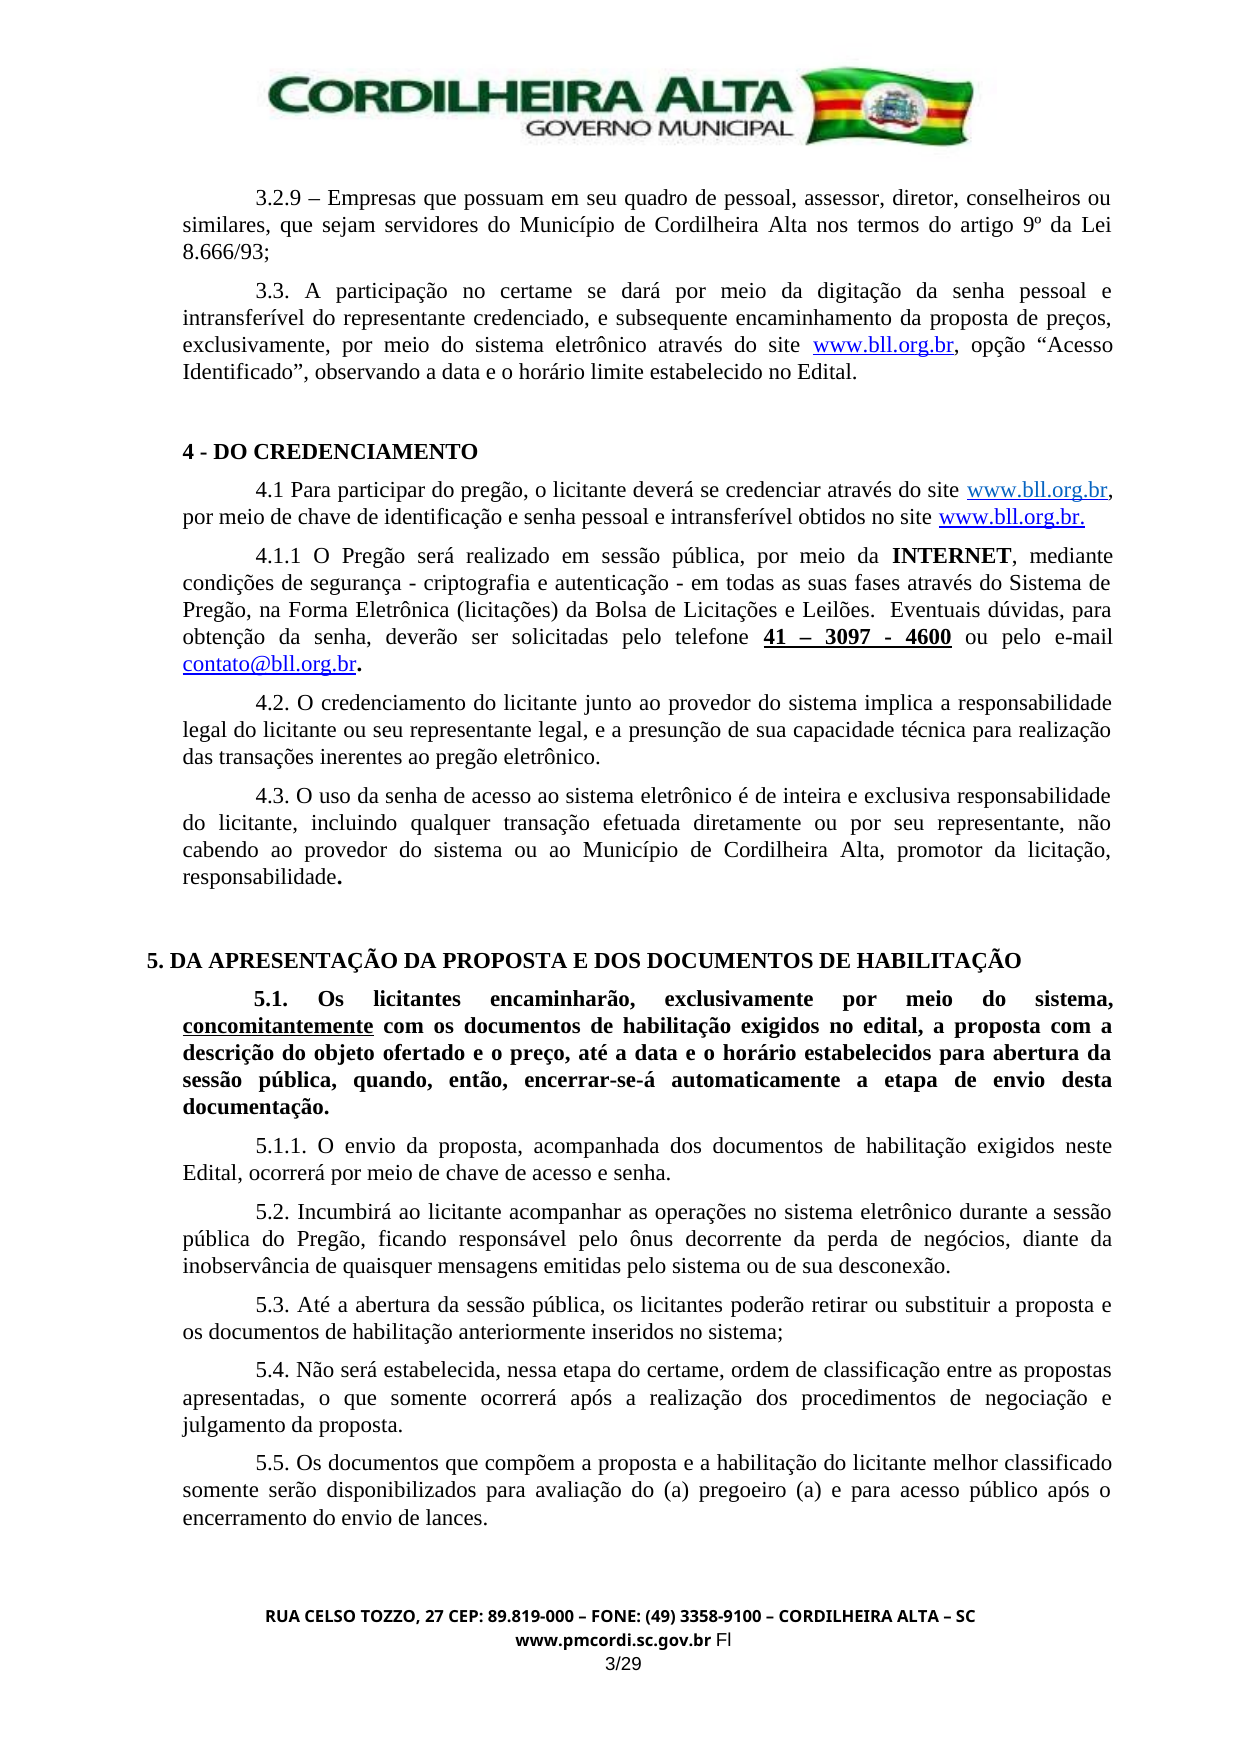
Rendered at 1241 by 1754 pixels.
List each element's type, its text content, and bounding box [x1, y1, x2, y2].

text 5.1. Os licitantes encaminharão, exclusivamente por meio do sistema, concomitantemente com os documentos de habilitação exigidos no edital, a proposta com a descrição do objeto ofertado e o preço, até a data e o horário estabelecidos para abertura da sessão pública, quando, então, encerrar-se-á automaticamente a etapa de envio desta documentação. [182, 985, 1114, 1120]
text 3.3. A participação no certame se dará por meio da digitação da senha pessoal e intransferível do representante credenciado, e subsequente encaminhamento da proposta de preços, exclusivamente, por meio do sistema eletrônico através do site www.bll.org.br, opção “Acesso Identificado”, observando a data e o horário limite estabelecido no Edital. [182, 277, 1113, 384]
text 4.1 Para participar do pregão, o licitante deverá se credenciar através do site www.bll.org.br, por meio de chave de identificação e senha pessoal e intransferível obtidos no site www.bll.org.br. [182, 476, 1113, 530]
subtitle 5. DA APRESENTAÇÃO DA PROPOSTA E DOS DOCUMENTOS DE HABILITAÇÃO [147, 947, 1114, 973]
text 5.2. Incumbirá ao licitante acompanhar as operações no sistema eletrônico durante a sessão pública do Pregão, ficando responsável pelo ônus decorrente da perda de negócios, diante da inobservância de quaisquer mensagens emitidas pelo sistema ou de sua desconexão. [182, 1198, 1113, 1278]
picture [245, 43, 997, 171]
text 3.2.9 – Empresas que possuam em seu quadro de pessoal, assessor, diretor, conselheiros ou similares, que sejam servidores do Município de Cordilheira Alta nos termos do artigo 9º da Lei 8.666/93; [182, 184, 1113, 264]
text 4.1.1 O Pregão será realizado em sessão pública, por meio da INTERNET, mediante condições de segurança - criptografia e autenticação - em todas as suas fases através do Sistema de Pregão, na Forma Eletrônica (licitações) da Bolsa de Licitações e Leilões. Eventuais dúvidas, para obtenção da senha, deverão ser solicitadas pelo telefone 41 – 3097 - 4600 ou pelo e-mail contato@bll.org.br. [182, 542, 1113, 677]
subtitle 4 - DO CREDENCIAMENTO [182, 438, 1114, 464]
text 5.4. Não será estabelecida, nessa etapa do certame, ordem de classificação entre as propostas apresentadas, o que somente ocorrerá após a realização dos procedimentos de negociação e julgamento da proposta. [182, 1357, 1113, 1437]
text 5.1.1. O envio da proposta, acompanhada dos documentos de habilitação exigidos neste Edital, ocorrerá por meio de chave de acesso e senha. [182, 1132, 1113, 1186]
text 5.3. Até a abertura da sessão pública, os licitantes poderão retirar ou substituir a proposta e os documentos de habilitação anteriormente inseridos no sistema; [182, 1291, 1113, 1344]
text 4.2. O credenciamento do licitante junto ao provedor do sistema implica a responsabilidade legal do licitante ou seu representante legal, e a presunção de sua capacidade técnica para realização das transações inerentes ao pregão eletrônico. [182, 689, 1113, 769]
text 5.5. Os documentos que compõem a proposta e a habilitação do licitante melhor classificado somente serão disponibilizados para avaliação do (a) pregoeiro (a) e para acesso público após o encerramento do envio de lances. [182, 1449, 1113, 1530]
text 4.3. O uso da senha de acesso ao sistema eletrônico é de inteira e exclusiva responsabilidade do licitante, incluindo qualquer transação efetuada diretamente ou por seu representante, não cabendo ao provedor do sistema ou ao Município de Cordilheira Alta, promotor da licitação, responsabilidade. [182, 782, 1113, 889]
